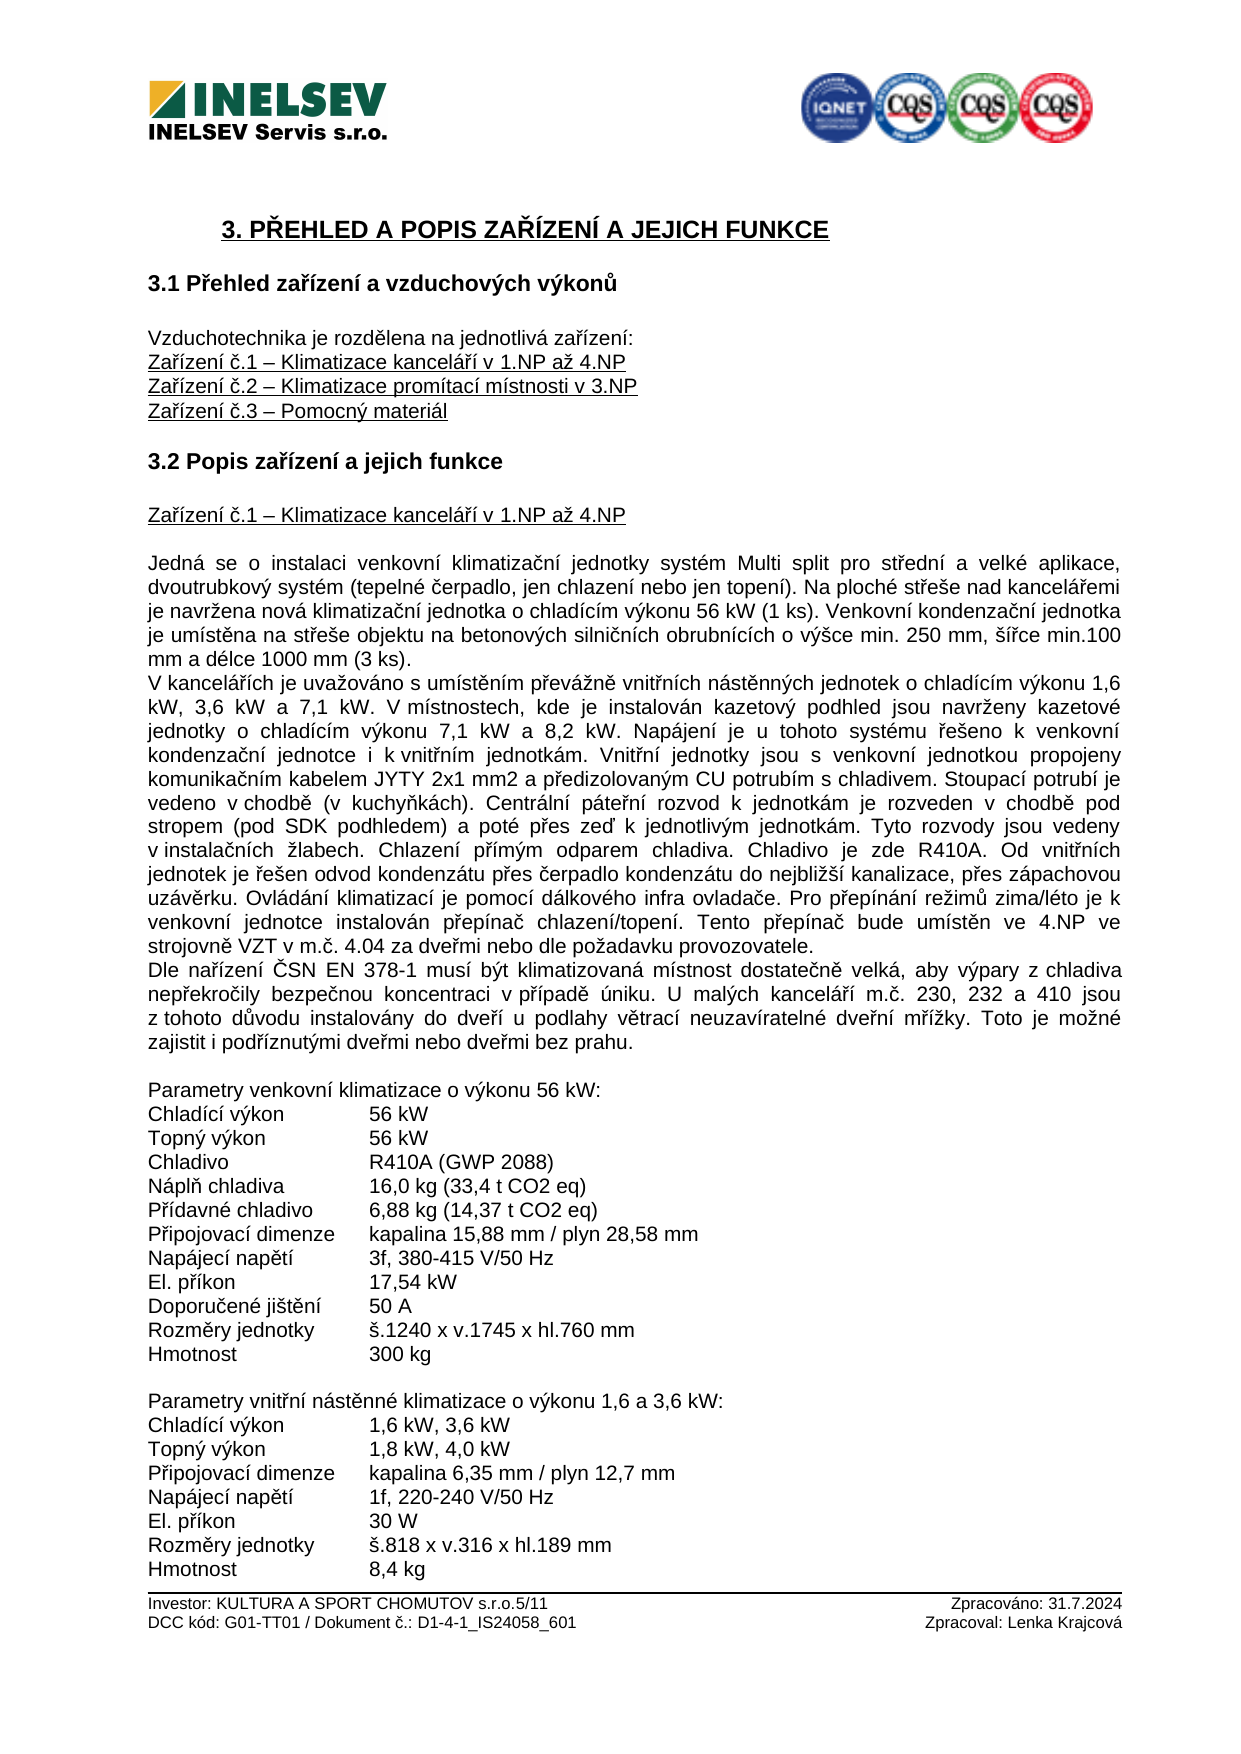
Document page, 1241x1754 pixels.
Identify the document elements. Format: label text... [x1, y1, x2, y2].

text V kancelářích je uvažováno s umístěním převážně vnitřních nástěnných jednotek o chladícím výkonu 1,6 kW, 3,6 kW a 7,1 kW. V místnostech, kde je instalován kazetový podhled jsou navrženy kazetové jednotky o chladícím výkonu 7,1 kW a 8,2 kW. Napájení je u tohoto systému řešeno k venkovní kondenzační jednotce i k vnitřním jednotkám. Vnitřní jednotky jsou s venkovní jednotkou propojeny komunikačním kabelem JYTY 2x1 mm2 a předizolovaným CU potrubím s chladivem. Stoupací potrubí je vedeno v chodbě (v kuchyňkách). Centrální páteřní rozvod k jednotkám je rozveden v chodbě pod stropem (pod SDK podhledem) a poté přes zeď k jednotlivým jednotkám. Tyto rozvody jsou vedeny v instalačních žlabech. Chlazení přímým odparem chladiva. Chladivo je zde R410A. Od vnitřních jednotek je řešen odvod kondenzátu přes čerpadlo kondenzátu do nejbližší kanalizace, přes zápachovou uzávěrku. Ovládání klimatizací je pomocí dálkového infra ovladače. Pro přepínání režimů zima/léto je k venkovní jednotce instalován přepínač chlazení/topení. Tento přepínač bude umístěn ve 4.NP ve strojovně VZT v m.č. 4.04 za dveřmi nebo dle požadavku provozovatele. [148, 671, 1122, 958]
picture [801, 73, 1093, 143]
text Rozměry jednotky š.818 x v.316 x hl.189 mm [148, 1533, 1122, 1557]
text Připojovací dimenze kapalina 15,88 mm / plyn 28,58 mm [148, 1222, 1122, 1246]
text Chladící výkon 1,6 kW, 3,6 kW [148, 1413, 1122, 1437]
text Zařízení č.1 – Klimatizace kanceláří v 1.NP až 4.NP [148, 350, 1122, 374]
text Napájecí napětí 1f, 220-240 V/50 Hz [148, 1485, 1122, 1509]
text Hmotnost 8,4 kg [148, 1557, 1122, 1581]
text Zařízení č.2 – Klimatizace promítací místnosti v 3.NP [148, 374, 1122, 398]
text 3.1 Přehled zařízení a vzduchových výkonů [148, 270, 1122, 296]
text Zařízení č.1 – Klimatizace kanceláří v 1.NP až 4.NP [148, 503, 1122, 527]
text El. příkon 30 W [148, 1509, 1122, 1533]
text Topný výkon 1,8 kW, 4,0 kW [148, 1437, 1122, 1461]
text Parametry vnitřní nástěnné klimatizace o výkonu 1,6 a 3,6 kW: [148, 1389, 1122, 1413]
text Napájecí napětí 3f, 380-415 V/50 Hz [148, 1246, 1122, 1269]
text Rozměry jednotky š.1240 x v.1745 x hl.760 mm [148, 1317, 1122, 1341]
text Jedná se o instalaci venkovní klimatizační jednotky systém Multi split pro střední a velké aplikace, dvoutrubkový systém (tepelné čerpadlo, jen chlazení nebo jen topení). Na ploché střeše nad kancelářemi je navržena nová klimatizační jednotka o chladícím výkonu 56 kW (1 ks). Venkovní kondenzační jednotka je umístěna na střeše objektu na betonových silničních obrubnících o výšce min. 250 mm, šířce min.100 mm a délce 1000 mm (3 ks). [148, 551, 1122, 671]
text El. příkon 17,54 kW [148, 1269, 1122, 1293]
picture [147, 78, 389, 143]
text 3.2 Popis zařízení a jejich funkce [148, 448, 1122, 474]
text Parametry venkovní klimatizace o výkonu 56 kW: [148, 1078, 1122, 1102]
text Topný výkon 56 kW [148, 1126, 1122, 1150]
text Vzduchotechnika je rozdělena na jednotlivá zařízení: [148, 325, 1122, 350]
text Doporučené jištění 50 A [148, 1293, 1122, 1317]
text Chladící výkon 56 kW [148, 1102, 1122, 1126]
text Hmotnost 300 kg [148, 1341, 1122, 1365]
text Náplň chladiva 16,0 kg (33,4 t CO2 eq) [148, 1174, 1122, 1198]
text Přídavné chladivo 6,88 kg (14,37 t CO2 eq) [148, 1198, 1122, 1222]
text Dle nařízení ČSN EN 378-1 musí být klimatizovaná místnost dostatečně velká, aby výpary z chladiva nepřekročily bezpečnou koncentraci v případě úniku. U malých kanceláří m.č. 230, 232 a 410 jsou z tohoto důvodu instalovány do dveří u podlahy větrací neuzavíratelné dveřní mřížky. Toto je možné zajistit i podříznutými dveřmi nebo dveřmi bez prahu. [148, 958, 1122, 1054]
text 3. PŘEHLED A POPIS ZAŘÍZENÍ A JEJICH FUNKCE [148, 214, 1122, 243]
text Zařízení č.3 – Pomocný materiál [148, 398, 1122, 423]
text Chladivo R410A (GWP 2088) [148, 1150, 1122, 1174]
text Připojovací dimenze kapalina 6,35 mm / plyn 12,7 mm [148, 1461, 1122, 1485]
